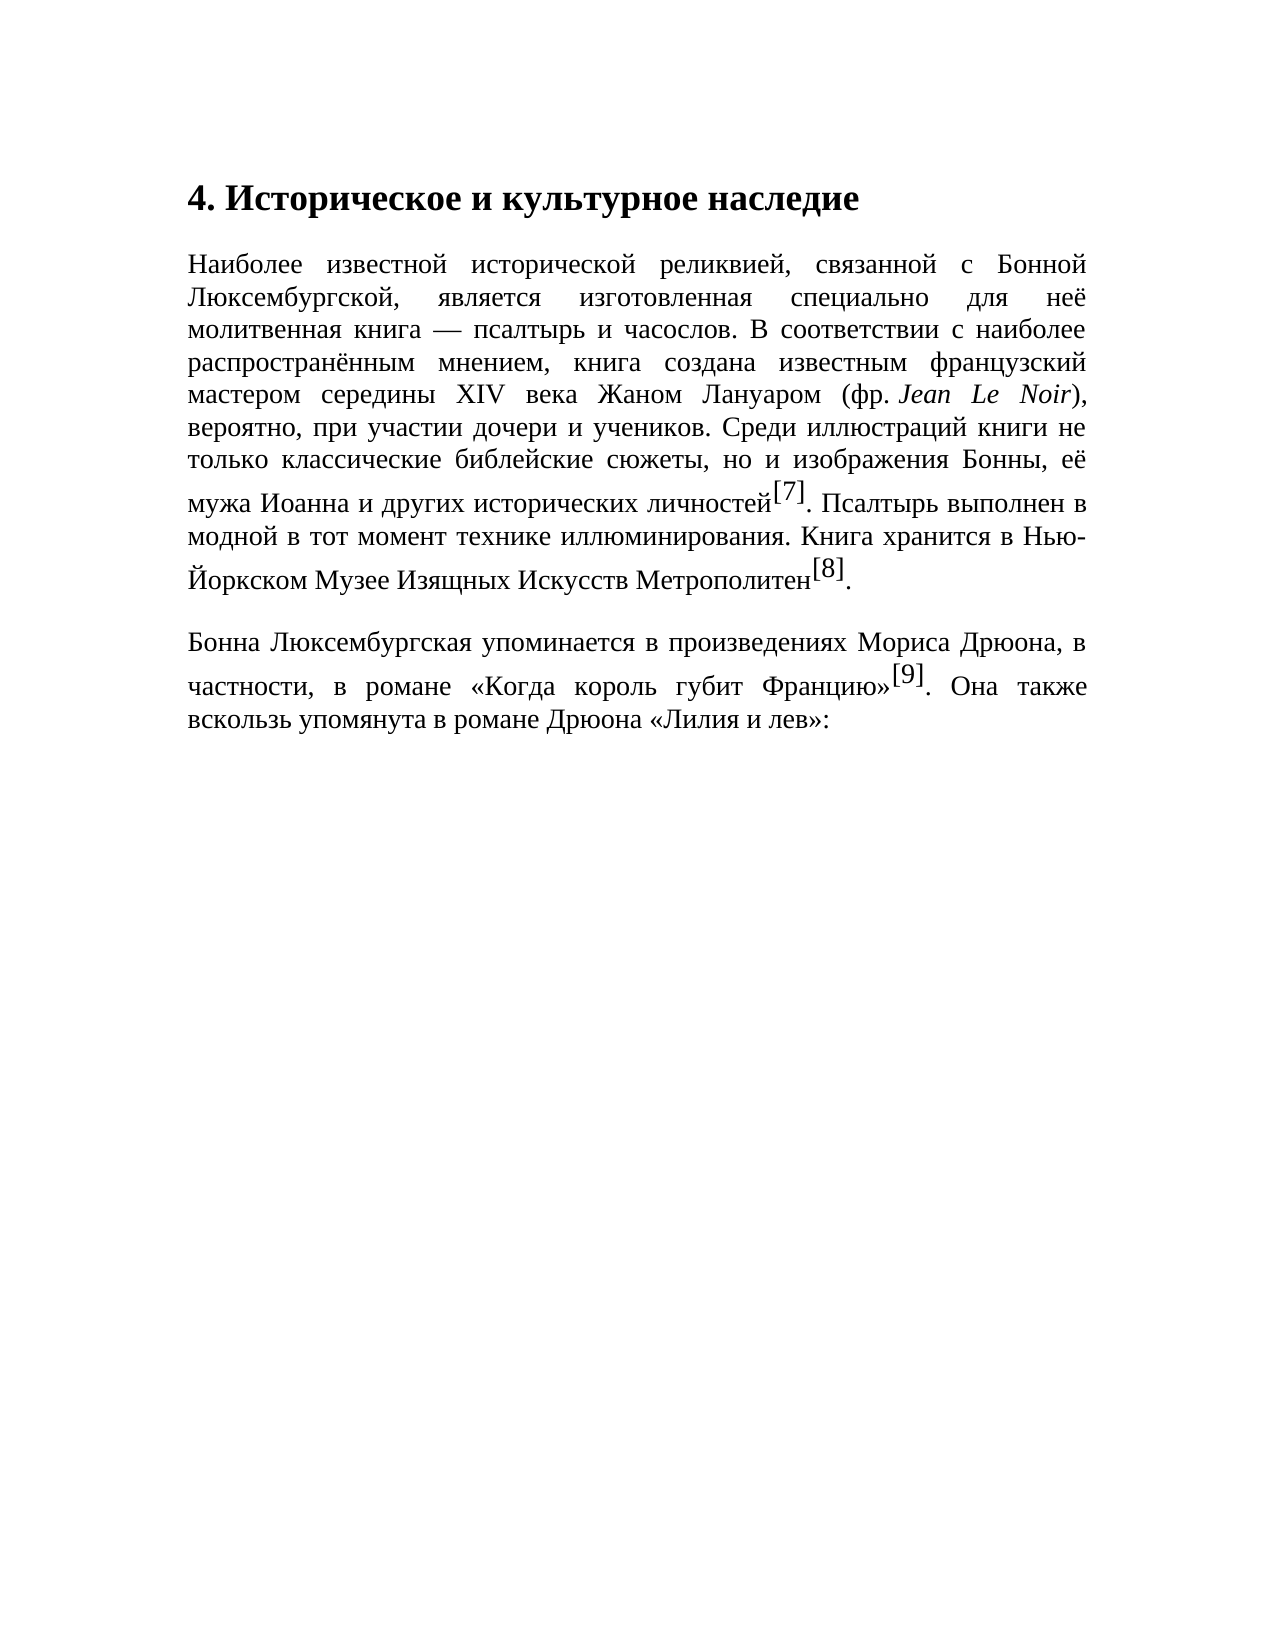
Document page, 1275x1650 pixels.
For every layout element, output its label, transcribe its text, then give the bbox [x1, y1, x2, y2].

text Наиболее известной исторической реликвией, связанной с Бонной Люксембургской, является изготовленная специально для неё молитвенная книга — псалтырь и часослов. В соответствии с наиболее распространённым мнением, книга создана известным французский мастером середины XIV века Жаном Лануаром (фр. Jean Le Noir), вероятно, при участии дочери и учеников. Среди иллюстраций книги не только классические библейские сюжеты, но и изображения Бонны, её мужа Иоанна и других исторических личностей[7]. Псалтырь выполнен в модной в тот момент технике иллюминирования. Книга хранится в Нью-Йоркском Музее Изящных Искусств Метрополитен[8]. [187, 248, 1087, 596]
text Бонна Люксембургская упоминается в произведениях Мориса Дрюона, в частности, в романе «Когда король губит Францию»[9]. Она также вскользь упомянута в романе Дрюона «Лилия и лев»: [187, 625, 1087, 734]
list 4. Историческое и культурное наследие [187, 175, 1087, 218]
